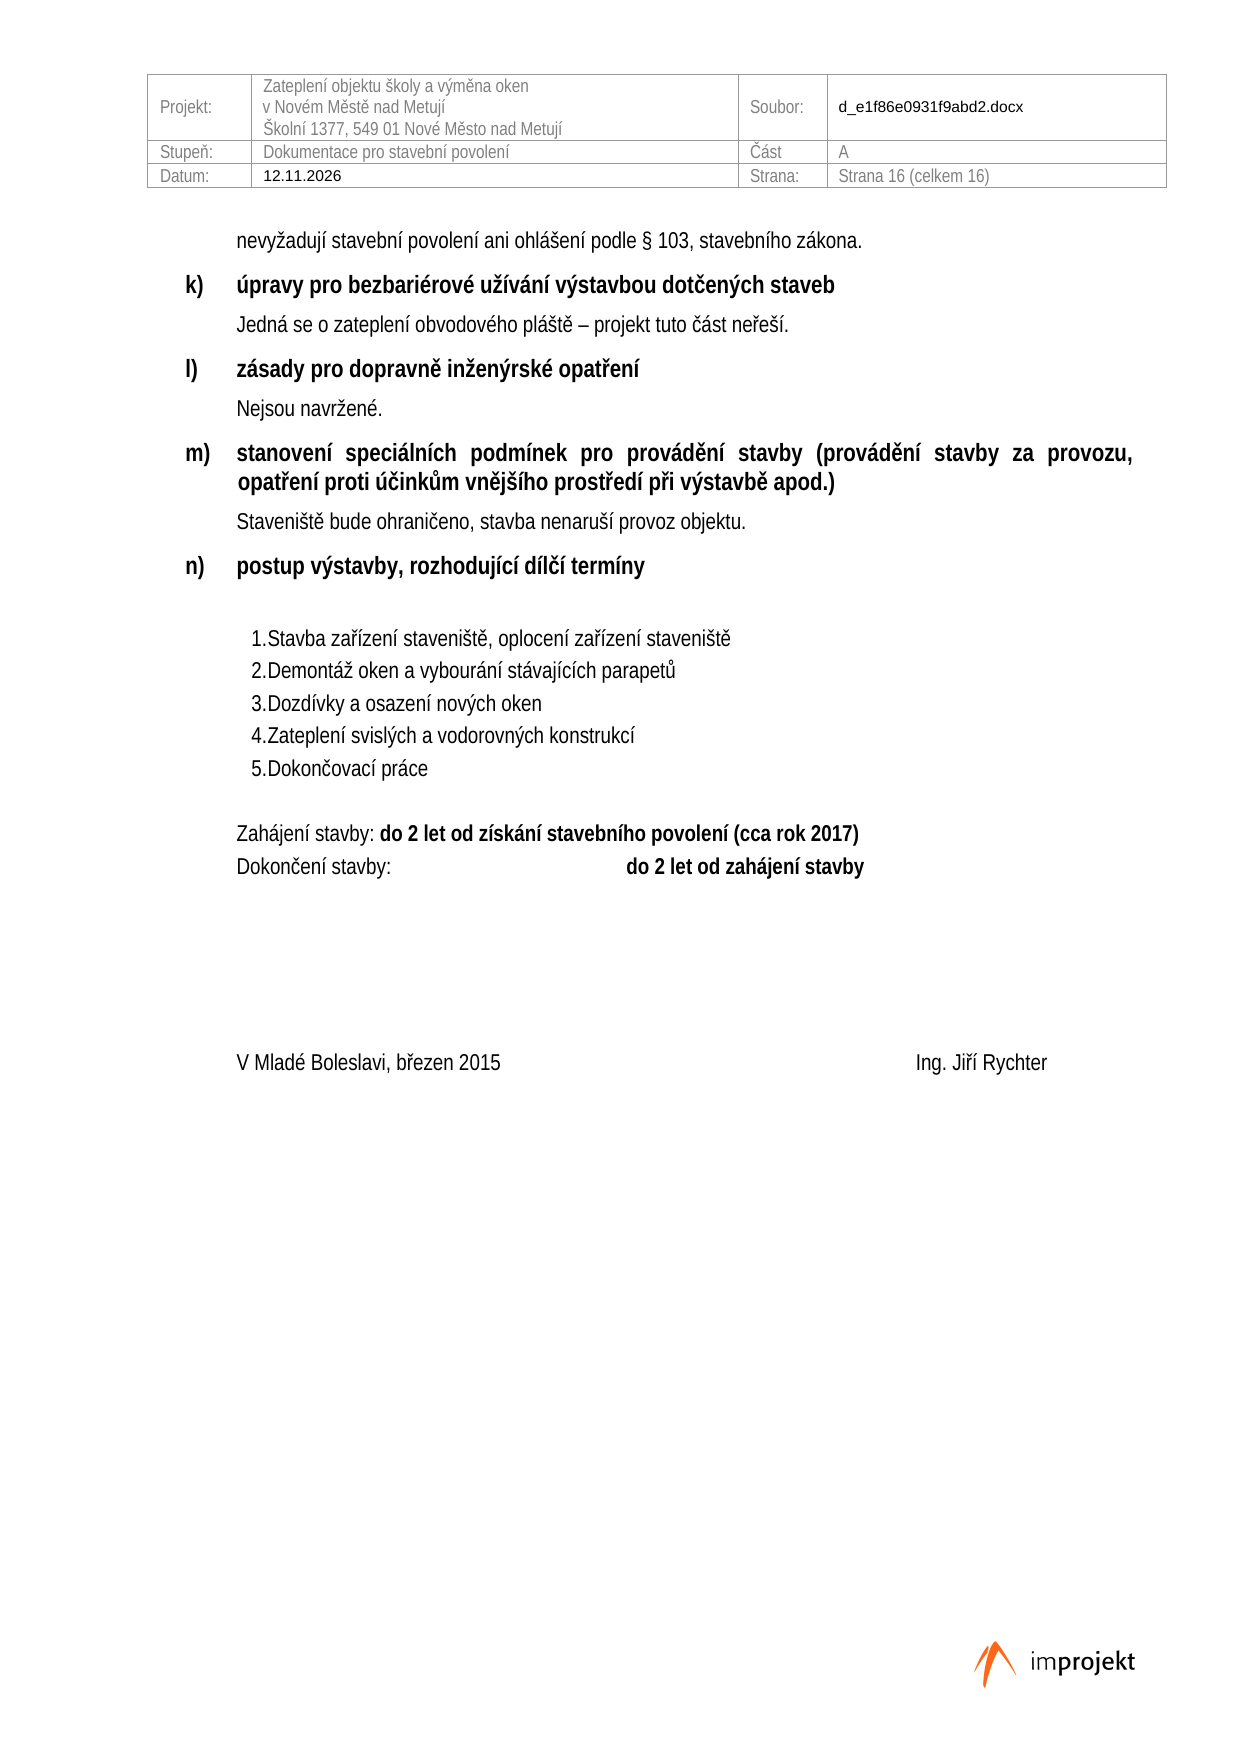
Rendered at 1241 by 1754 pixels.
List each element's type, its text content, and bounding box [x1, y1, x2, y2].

picture [972, 1639, 1137, 1689]
list Demontáž oken a vybourání stávajících parapetů [236, 657, 1134, 684]
subtitle postup výstavby, rozhodující dílčí termíny [185, 551, 1134, 579]
text nevyžadují stavební povolení ani ohlášení podle § 103, stavebního zákona. [236, 227, 1134, 253]
text Nejsou navržené. [236, 395, 1134, 421]
text Dokončení stavby: do 2 let od zahájení stavby [236, 853, 1134, 879]
subtitle zásady pro dopravně inženýrské opatření [185, 354, 1134, 383]
text Jedná se o zateplení obvodového pláště – projekt tuto část neřeší. [236, 311, 1134, 337]
subtitle stanovení speciálních podmínek pro provádění stavby (provádění stavby za provozu, opatření proti účinkům vnějšího prostředí při výstavbě apod.) [185, 438, 1134, 495]
list Zateplení svislých a vodorovných konstrukcí [236, 722, 1134, 749]
list Dozdívky a osazení nových oken [236, 690, 1134, 716]
text Staveniště bude ohraničeno, stavba nenaruší provoz objektu. [236, 508, 1134, 534]
text V Mladé Boleslavi, březen 2015 Ing. Jiří Rychter [236, 1048, 1134, 1075]
subtitle úpravy pro bezbariérové užívání výstavbou dotčených staveb [185, 270, 1134, 298]
list Stavba zařízení staveniště, oplocení zařízení staveniště [236, 625, 1134, 651]
text Zahájení stavby: do 2 let od získání stavebního povolení (cca rok 2017) [236, 820, 1134, 847]
list Dokončovací práce [236, 755, 1134, 781]
